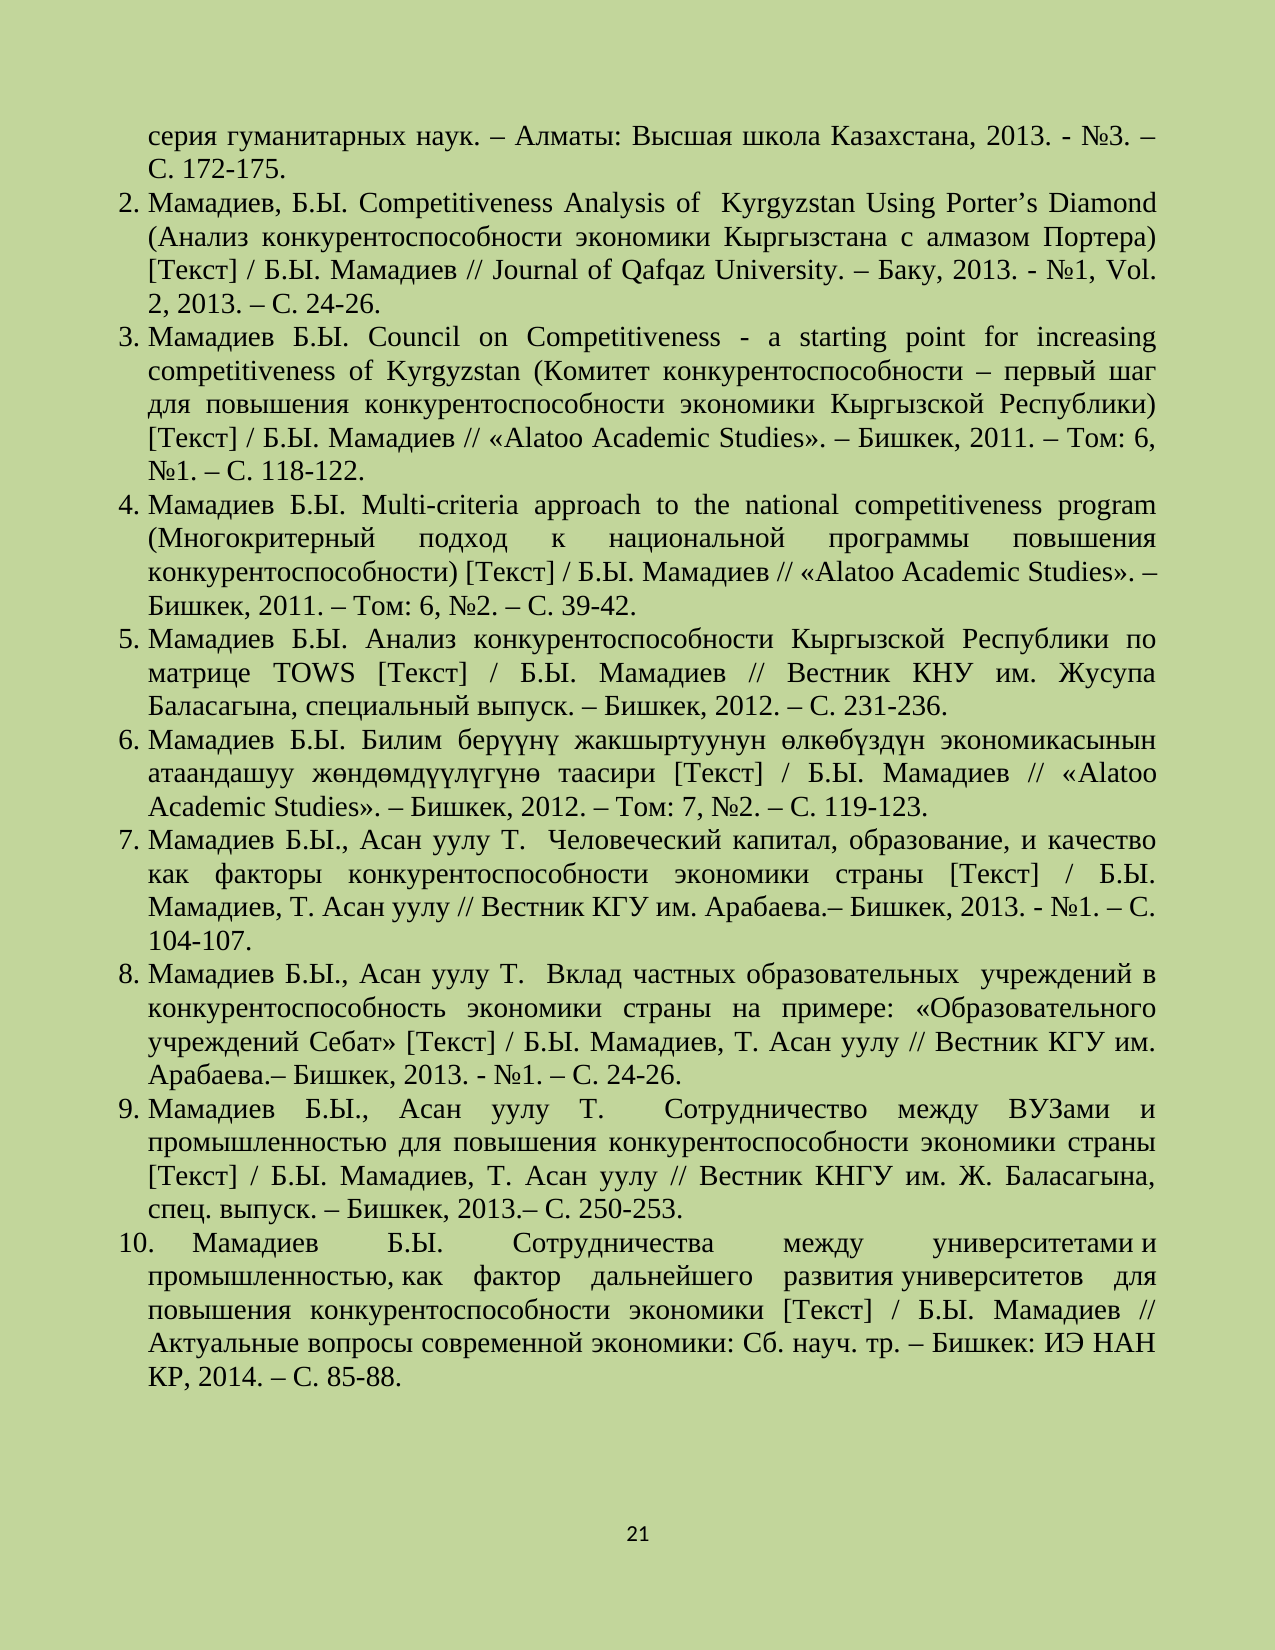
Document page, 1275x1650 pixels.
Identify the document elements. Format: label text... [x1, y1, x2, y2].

list Мамадиев Б.Ы. Билим берүүнү жакшыртуунун өлкөбүздүн экономикасынын атаандашуу жөндөмдүүлүгүнө таасири [Текст] / Б.Ы. Мамадиев // «Alatoo Academic Studies». – Бишкек, 2012. – Том: 7, №2. – С. 119-123. [118, 722, 1157, 822]
list Мамадиев Б.Ы. Анализ конкурентоспособности Кыргызской Республики по матрице TOWS [Текст] / Б.Ы. Мамадиев // Вестник КНУ им. Жусупа Баласагына, специальный выпуск. – Бишкек, 2012. – С. 231-236. [118, 621, 1157, 722]
list Мамадиев, Б.Ы. Competitiveness Analysis of Kyrgyzstan Using Porter’s Diamond (Анализ конкурентоспособности экономики Кыргызстана с алмазом Портера) [Текст] / Б.Ы. Мамадиев // Journal of Qafqaz University. – Баку, 2013. - №1, Vol. 2, 2013. – С. 24-26. [118, 185, 1157, 319]
list Мамадиев Б.Ы. Сотрудничества между университетами и промышленностью, как фактор дальнейшего развития университетов для повышения конкурентоспособности экономики [Текст] / Б.Ы. Мамадиев // Актуальные вопросы современной экономики: Сб. науч. тр. – Бишкек: ИЭ НАН КР, 2014. – С. 85-88. [118, 1225, 1157, 1393]
list Мамадиев Б.Ы. Multi-criteria approach to the national competitiveness program (Многокритерный подход к национальной программы повышения конкурентоспособности) [Текст] / Б.Ы. Мамадиев // «Alatoo Academic Studies». – Бишкек, 2011. – Том: 6, №2. – С. 39-42. [118, 487, 1157, 621]
list Мамадиев Б.Ы., Асан уулу Т. Сотрудничество между ВУЗами и промышленностью для повышения конкурентоспособности экономики страны [Текст] / Б.Ы. Мамадиев, Т. Асан уулу // Вестник КНГУ им. Ж. Баласагына, спец. выпуск. – Бишкек, 2013.– С. 250-253. [118, 1091, 1157, 1225]
list Мамадиев Б.Ы., Асан уулу Т. Человеческий капитал, образование, и качество как факторы конкурентоспособности экономики страны [Текст] / Б.Ы. Мамадиев, Т. Асан уулу // Вестник КГУ им. Арабаева.– Бишкек, 2013. - №1. – С. 104-107. [118, 822, 1157, 957]
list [118, 118, 1157, 185]
list Мамадиев Б.Ы. Council on Competitiveness - a starting point for increasing competitiveness of Kyrgyzstan (Комитет конкурентоспособности – первый шаг для повышения конкурентоспособности экономики Кыргызской Республики) [Текст] / Б.Ы. Мамадиев // «Alatoo Academic Studies». – Бишкек, 2011. – Том: 6, №1. – С. 118-122. [118, 319, 1157, 487]
list Мамадиев Б.Ы., Асан уулу Т. Вклад частных образовательных учреждений в конкурентоспособность экономики страны на примере: «Образовательного учреждений Себат» [Текст] / Б.Ы. Мамадиев, Т. Асан уулу // Вестник КГУ им. Арабаева.– Бишкек, 2013. - №1. – С. 24-26. [118, 957, 1157, 1091]
